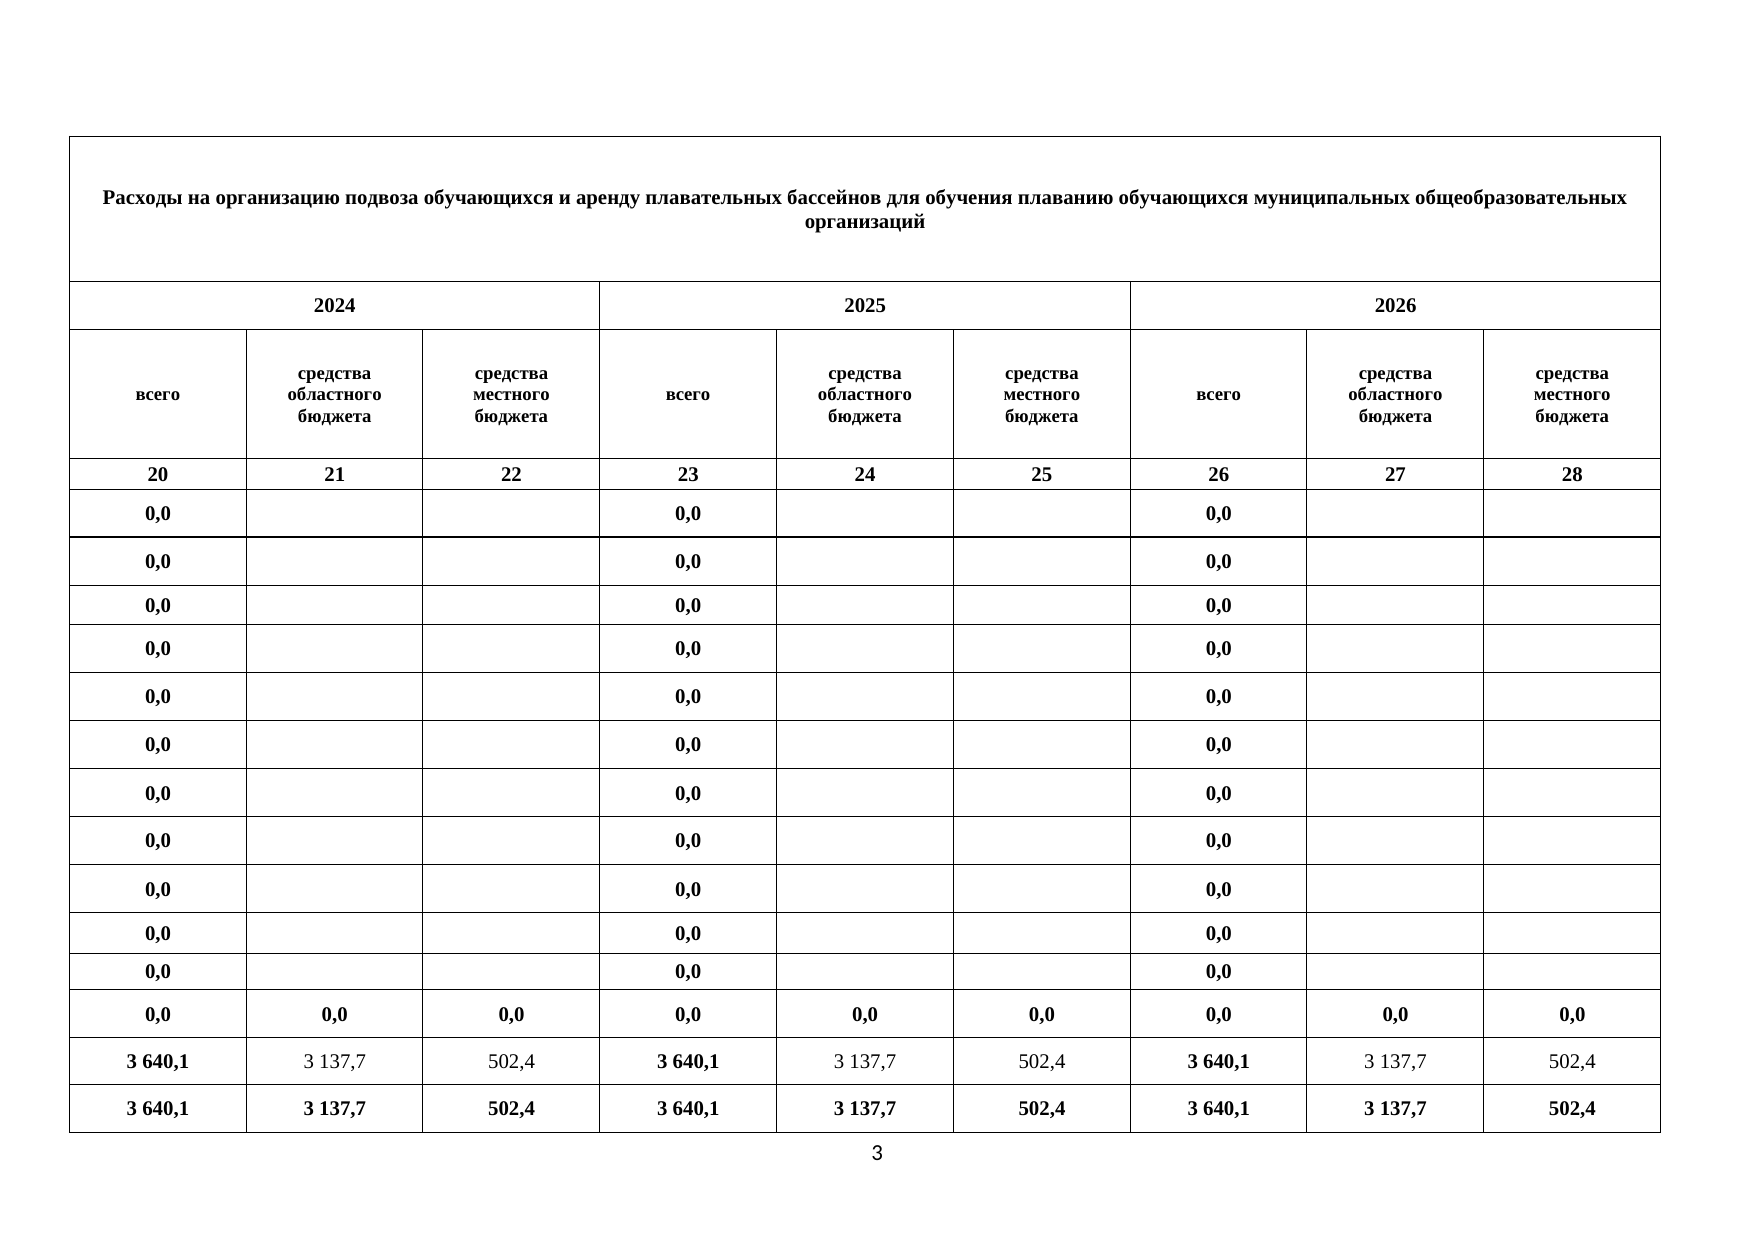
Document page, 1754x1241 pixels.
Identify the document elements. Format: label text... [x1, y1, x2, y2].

table_cell 0,0 [1131, 625, 1306, 672]
table_cell [423, 586, 599, 624]
table_cell 23 [600, 459, 776, 488]
table_cell [1484, 625, 1660, 672]
table_cell [777, 817, 953, 864]
table_cell 0,0 [70, 817, 246, 864]
table_cell средства областного бюджета [777, 330, 953, 458]
table_cell 0,0 [600, 954, 776, 989]
table_cell [954, 586, 1130, 624]
table_cell 0,0 [777, 990, 953, 1037]
table_cell [777, 586, 953, 624]
table_cell 0,0 [1131, 490, 1306, 536]
table_cell средства местного бюджета [1484, 330, 1660, 458]
table_cell [1484, 954, 1660, 989]
table_cell 0,0 [1131, 954, 1306, 989]
table_cell [1484, 769, 1660, 816]
table_cell 0,0 [423, 990, 599, 1037]
table_cell 3 640,1 [600, 1038, 776, 1083]
table_cell [423, 865, 599, 912]
table_cell [954, 954, 1130, 989]
table_cell 0,0 [70, 990, 246, 1037]
table_cell [777, 673, 953, 720]
table_cell средства местного бюджета [954, 330, 1130, 458]
table_cell 0,0 [1484, 990, 1660, 1037]
table_cell [247, 865, 422, 912]
table_cell 502,4 [1484, 1085, 1660, 1132]
table_cell [423, 954, 599, 989]
table_cell [1307, 817, 1483, 864]
table_cell 3 640,1 [1131, 1085, 1306, 1132]
table_cell 502,4 [954, 1085, 1130, 1132]
table_cell средства областного бюджета [247, 330, 422, 458]
table_cell 0,0 [70, 721, 246, 768]
table_cell 2026 [1131, 282, 1660, 329]
table_cell 2025 [600, 282, 1130, 329]
table_cell [247, 586, 422, 624]
table_cell 0,0 [600, 990, 776, 1037]
table_cell [1307, 625, 1483, 672]
table_cell 502,4 [1484, 1038, 1660, 1083]
table_cell [423, 673, 599, 720]
table_cell 0,0 [600, 625, 776, 672]
table_cell 0,0 [70, 538, 246, 584]
table_cell 502,4 [954, 1038, 1130, 1083]
table_cell [777, 865, 953, 912]
table_cell [247, 673, 422, 720]
table_cell [1484, 817, 1660, 864]
table_cell 0,0 [954, 990, 1130, 1037]
table_cell 0,0 [1131, 769, 1306, 816]
table_cell [423, 490, 599, 536]
table_cell [954, 490, 1130, 536]
table_cell 3 137,7 [1307, 1085, 1483, 1132]
table_cell [247, 769, 422, 816]
table_cell 0,0 [70, 673, 246, 720]
table_cell [1307, 769, 1483, 816]
table_cell [1484, 865, 1660, 912]
table_cell [954, 673, 1130, 720]
table_cell 0,0 [600, 913, 776, 953]
table_cell всего [1131, 330, 1306, 458]
table_cell 0,0 [600, 817, 776, 864]
table_cell [1307, 490, 1483, 536]
table_cell всего [600, 330, 776, 458]
table_cell 0,0 [600, 865, 776, 912]
table_cell [954, 913, 1130, 953]
table_cell 0,0 [1131, 721, 1306, 768]
table_cell 0,0 [600, 490, 776, 536]
table_cell 25 [954, 459, 1130, 488]
table_cell [1484, 721, 1660, 768]
table_cell 0,0 [70, 625, 246, 672]
table_cell [1307, 721, 1483, 768]
table_cell [954, 625, 1130, 672]
table_cell 0,0 [600, 673, 776, 720]
table_cell 0,0 [1131, 586, 1306, 624]
table_cell 3 640,1 [1131, 1038, 1306, 1083]
table_cell 0,0 [70, 865, 246, 912]
table_cell средства местного бюджета [423, 330, 599, 458]
table_cell [777, 913, 953, 953]
table_cell [423, 769, 599, 816]
table_cell 502,4 [423, 1038, 599, 1083]
table_cell 0,0 [70, 769, 246, 816]
table_cell [777, 625, 953, 672]
table_cell [1484, 490, 1660, 536]
table_cell [777, 769, 953, 816]
table_cell [1307, 538, 1483, 584]
table_cell 0,0 [600, 721, 776, 768]
table_cell 0,0 [600, 769, 776, 816]
table_cell 0,0 [1131, 865, 1306, 912]
table_cell 0,0 [70, 586, 246, 624]
table_cell [247, 538, 422, 584]
table_cell 22 [423, 459, 599, 488]
table_cell 502,4 [423, 1085, 599, 1132]
table_cell 3 640,1 [70, 1038, 246, 1083]
table_cell 3 137,7 [1307, 1038, 1483, 1083]
table_cell 3 137,7 [777, 1038, 953, 1083]
table_cell [247, 954, 422, 989]
table_cell 0,0 [247, 990, 422, 1037]
table_cell 0,0 [600, 586, 776, 624]
table_cell [247, 817, 422, 864]
table_cell [954, 769, 1130, 816]
table_cell [247, 625, 422, 672]
table_cell всего [70, 330, 246, 458]
table_cell [1484, 586, 1660, 624]
table_cell [1484, 538, 1660, 584]
table_cell 0,0 [1307, 990, 1483, 1037]
table_cell [777, 721, 953, 768]
table_cell [247, 721, 422, 768]
table_cell [1307, 913, 1483, 953]
table_cell 0,0 [70, 913, 246, 953]
table_cell [1307, 586, 1483, 624]
table_cell 24 [777, 459, 953, 488]
table_cell [247, 490, 422, 536]
table_cell [1484, 913, 1660, 953]
table_cell [1484, 673, 1660, 720]
table_cell 0,0 [1131, 538, 1306, 584]
table_cell 2024 [70, 282, 599, 329]
table_cell 0,0 [70, 954, 246, 989]
table_cell [423, 538, 599, 584]
table_cell [247, 913, 422, 953]
table_cell 20 [70, 459, 246, 488]
table_cell [1307, 954, 1483, 989]
table_cell [423, 625, 599, 672]
table_header Расходы на организацию подвоза обучающихся и аренду плавательных бассейнов для обучения плаванию обучающихся муниципальных общеобразовательных организаций [70, 137, 1660, 281]
table_cell 27 [1307, 459, 1483, 488]
table_cell [423, 817, 599, 864]
table_cell [954, 865, 1130, 912]
table_cell [1307, 865, 1483, 912]
table_cell 0,0 [1131, 990, 1306, 1037]
table_cell 0,0 [600, 538, 776, 584]
table_cell средства областного бюджета [1307, 330, 1483, 458]
table_cell 0,0 [1131, 913, 1306, 953]
table_cell 26 [1131, 459, 1306, 488]
table_cell 0,0 [70, 490, 246, 536]
table_cell [423, 913, 599, 953]
table_cell 3 137,7 [247, 1085, 422, 1132]
table_cell [777, 538, 953, 584]
table_cell [423, 721, 599, 768]
table_cell 28 [1484, 459, 1660, 488]
table_cell 0,0 [1131, 817, 1306, 864]
table_cell [954, 817, 1130, 864]
table_cell [1307, 673, 1483, 720]
table_cell 21 [247, 459, 422, 488]
table_cell 3 640,1 [600, 1085, 776, 1132]
table_cell 3 640,1 [70, 1085, 246, 1132]
table_cell [777, 954, 953, 989]
table_cell 3 137,7 [247, 1038, 422, 1083]
table_cell [777, 490, 953, 536]
table_cell 0,0 [1131, 673, 1306, 720]
table_cell [954, 538, 1130, 584]
table_cell 3 137,7 [777, 1085, 953, 1132]
table_cell [954, 721, 1130, 768]
